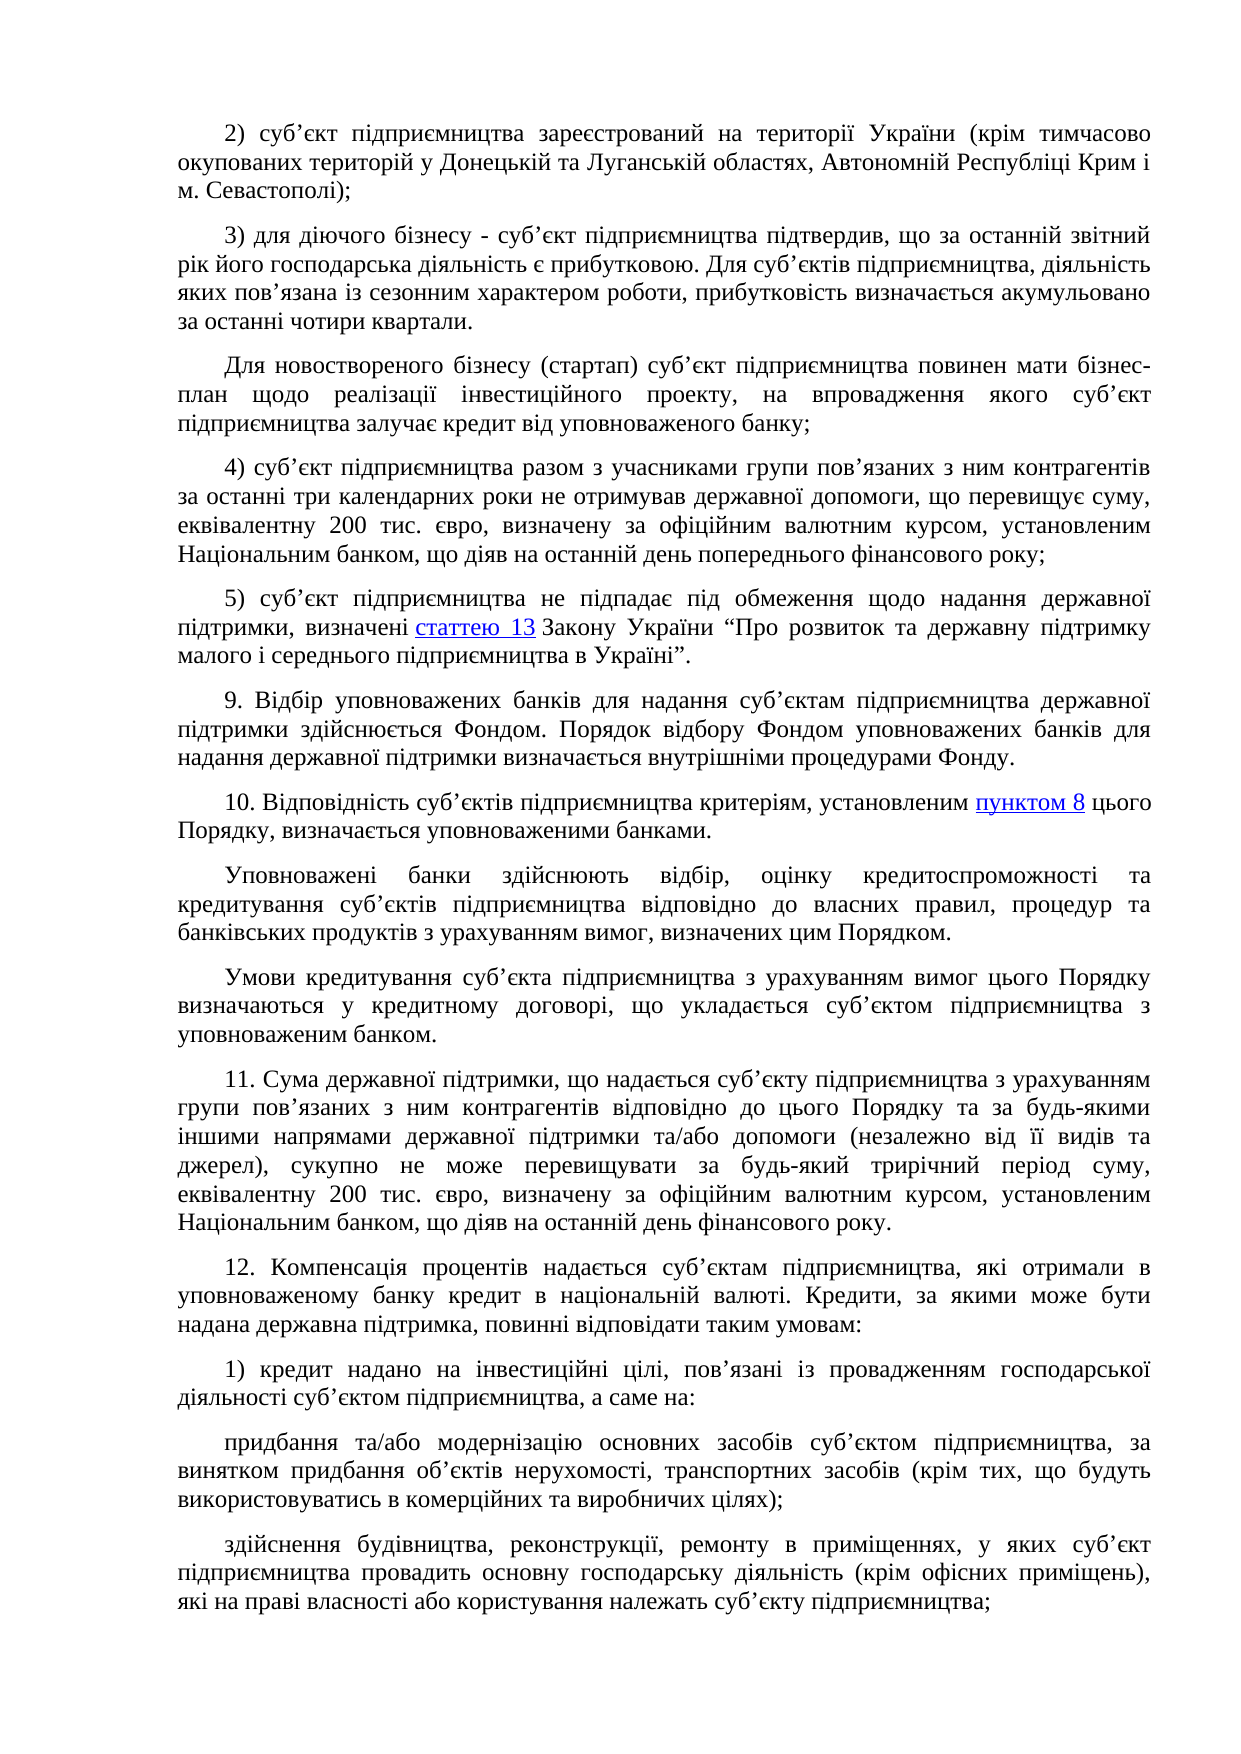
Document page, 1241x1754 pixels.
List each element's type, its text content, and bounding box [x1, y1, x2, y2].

text 3) для діючого бізнесу - суб’єкт підприємництва підтвердив, що за останній звітний рік його господарська діяльність є прибутковою. Для суб’єктів підприємництва, діяльність яких пов’язана із сезонним характером роботи, прибутковість визначається акумульовано за останні чотири квартали. [177, 220, 1152, 335]
text 12. Компенсація процентів надається суб’єктам підприємництва, які отримали в уповноваженому банку кредит в національній валюті. Кредити, за якими може бути надана державна підтримка, повинні відповідати таким умовам: [177, 1252, 1152, 1338]
text здійснення будівництва, реконструкції, ремонту в приміщеннях, у яких суб’єкт підприємництва провадить основну господарську діяльність (крім офісних приміщень), які на праві власності або користування належать суб’єкту підприємництва; [177, 1529, 1152, 1615]
text 9. Відбір уповноважених банків для надання суб’єктам підприємництва державної підтримки здійснюється Фондом. Порядок відбору Фондом уповноважених банків для надання державної підтримки визначається внутрішніми процедурами Фонду. [177, 685, 1152, 771]
text Умови кредитування суб’єкта підприємництва з урахуванням вимог цього Порядку визначаються у кредитному договорі, що укладається суб’єктом підприємництва з уповноваженим банком. [177, 962, 1152, 1048]
text Для новоствореного бізнесу (стартап) суб’єкт підприємництва повинен мати бізнес-план щодо реалізації інвестиційного проекту, на впровадження якого суб’єкт підприємництва залучає кредит від уповноваженого банку; [177, 351, 1152, 437]
text 10. Відповідність суб’єктів підприємництва критеріям, установленим пунктом 8 цього Порядку, визначається уповноваженими банками. [177, 787, 1152, 844]
text 4) суб’єкт підприємництва разом з учасниками групи пов’язаних з ним контрагентів за останні три календарних роки не отримував державної допомоги, що перевищує суму, еквівалентну 200 тис. євро, визначену за офіційним валютним курсом, установленим Національним банком, що діяв на останній день попереднього фінансового року; [177, 452, 1152, 567]
text придбання та/або модернізацію основних засобів суб’єктом підприємництва, за винятком придбання об’єктів нерухомості, транспортних засобів (крім тих, що будуть використовуватись в комерційних та виробничих цілях); [177, 1427, 1152, 1513]
text Уповноважені банки здійснюють відбір, оцінку кредитоспроможності та кредитування суб’єктів підприємництва відповідно до власних правил, процедур та банківських продуктів з урахуванням вимог, визначених цим Порядком. [177, 860, 1152, 946]
text 5) суб’єкт підприємництва не підпадає під обмеження щодо надання державної підтримки, визначені статтею 13 Закону України “Про розвиток та державну підтримку малого і середнього підприємництва в Україні”. [177, 583, 1152, 669]
text 11. Сума державної підтримки, що надається суб’єкту підприємництва з урахуванням групи пов’язаних з ним контрагентів відповідно до цього Порядку та за будь-якими іншими напрямами державної підтримки та/або допомоги (незалежно від її видів та джерел), сукупно не може перевищувати за будь-який трирічний період суму, еквівалентну 200 тис. євро, визначену за офіційним валютним курсом, установленим Національним банком, що діяв на останній день фінансового року. [177, 1064, 1152, 1236]
text 1) кредит надано на інвестиційні цілі, пов’язані із провадженням господарської діяльності суб’єктом підприємництва, а саме на: [177, 1354, 1152, 1411]
text 2) суб’єкт підприємництва зареєстрований на території України (крім тимчасово окупованих територій у Донецькій та Луганській областях, Автономній Республіці Крим і м. Севастополі); [177, 118, 1152, 204]
